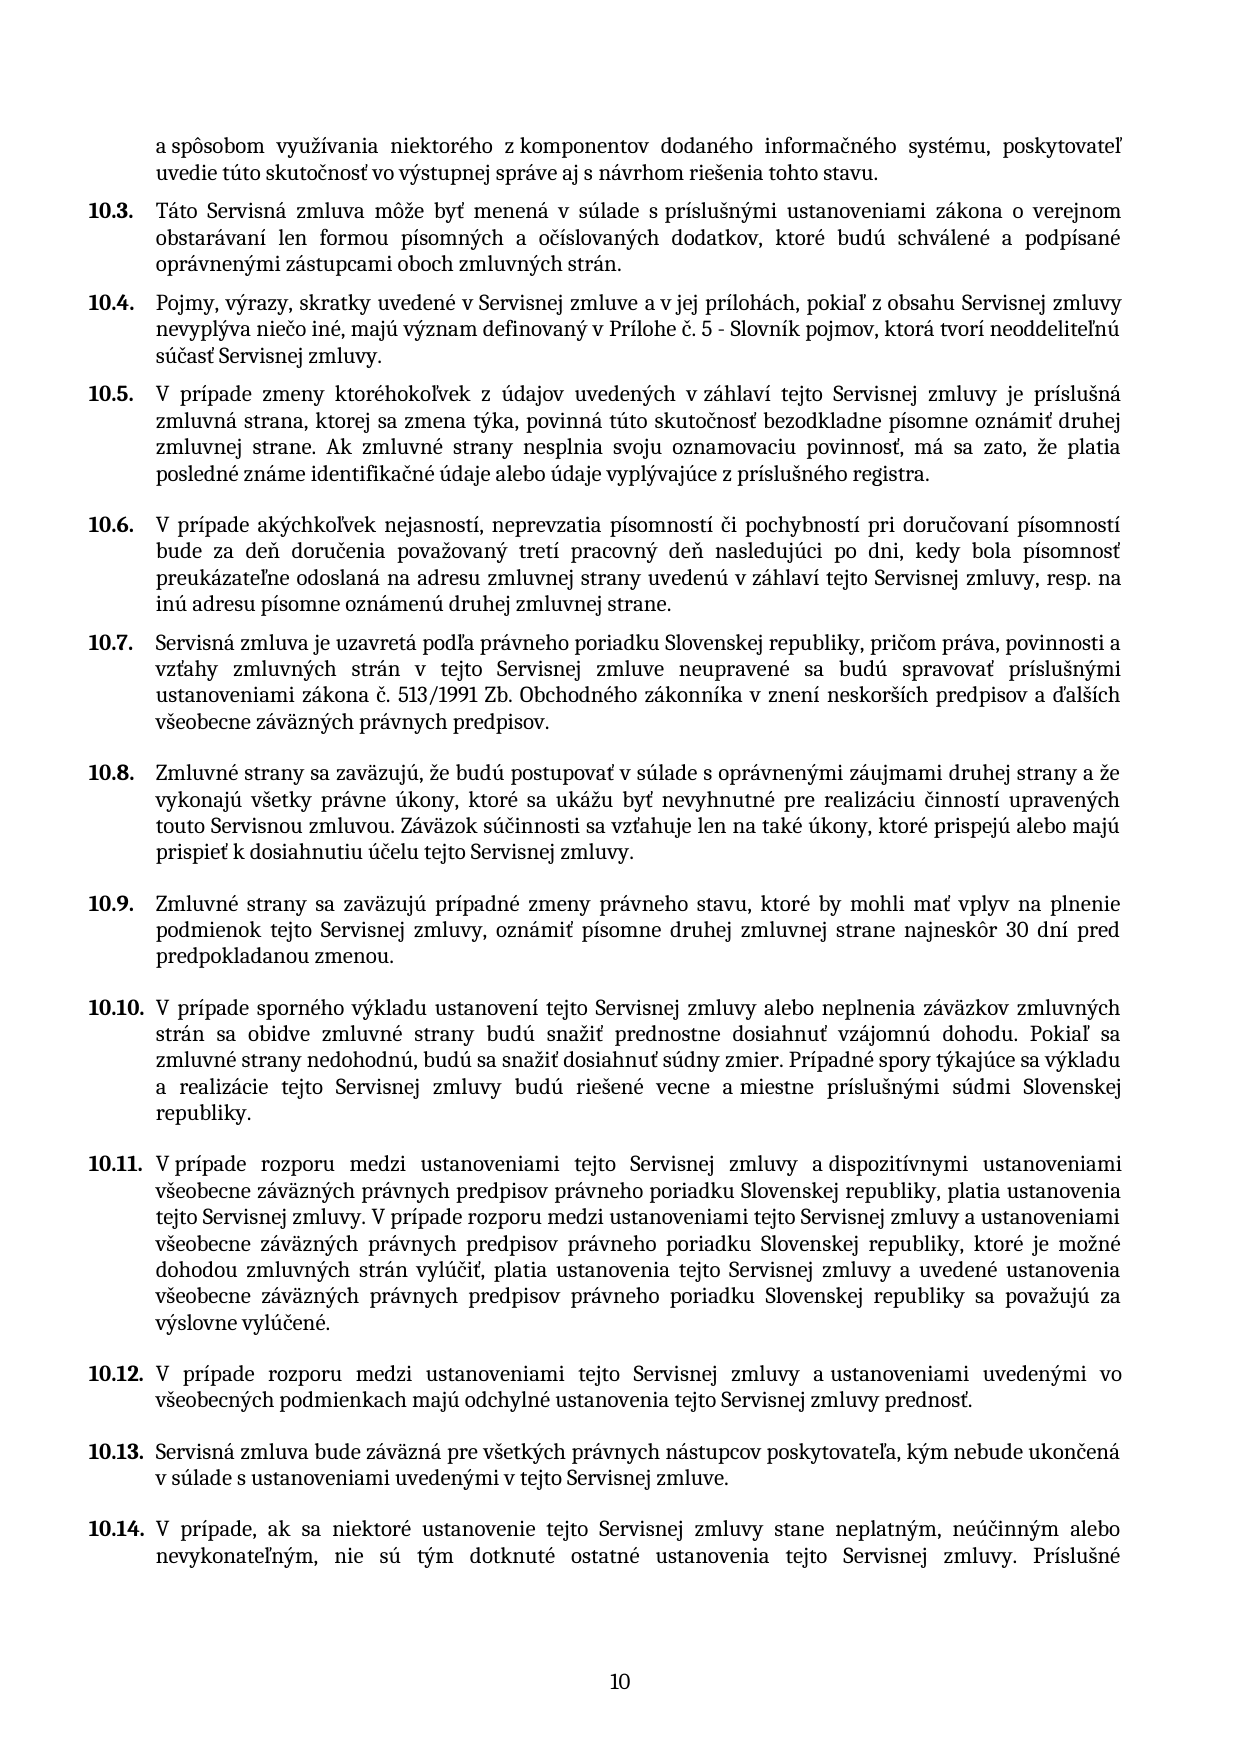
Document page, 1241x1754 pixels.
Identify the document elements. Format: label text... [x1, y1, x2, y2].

list Zmluvné strany sa zaväzujú, že budú postupovať v súlade s oprávnenými záujmami druhej strany a že vykonajú všetky právne úkony, ktoré sa ukážu byť nevyhnutné pre realizáciu činností upravených touto Servisnou zmluvou. Záväzok súčinnosti sa vzťahuje len na také úkony, ktoré prispejú alebo majú prispieť k dosiahnutiu účelu tejto Servisnej zmluvy. [88, 760, 1122, 865]
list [88, 133, 1122, 186]
list V prípade rozporu medzi ustanoveniami tejto Servisnej zmluvy a dispozitívnymi ustanoveniami všeobecne záväzných právnych predpisov právneho poriadku Slovenskej republiky, platia ustanovenia tejto Servisnej zmluvy. V prípade rozporu medzi ustanoveniami tejto Servisnej zmluvy a ustanoveniami všeobecne záväzných právnych predpisov právneho poriadku Slovenskej republiky, ktoré je možné dohodou zmluvných strán vylúčiť, platia ustanovenia tejto Servisnej zmluvy a uvedené ustanovenia všeobecne záväzných právnych predpisov právneho poriadku Slovenskej republiky sa považujú za výslovne vylúčené. [88, 1151, 1122, 1336]
list Pojmy, výrazy, skratky uvedené v Servisnej zmluve a v jej prílohách, pokiaľ z obsahu Servisnej zmluvy nevyplýva niečo iné, majú význam definovaný v Prílohe č. 5 - Slovník pojmov, ktorá tvorí neoddeliteľnú súčasť Servisnej zmluvy. [88, 290, 1122, 369]
list Táto Servisná zmluva môže byť menená v súlade s príslušnými ustanoveniami zákona o verejnom obstarávaní len formou písomných a očíslovaných dodatkov, ktoré budú schválené a podpísané oprávnenými zástupcami oboch zmluvných strán. [88, 198, 1122, 277]
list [88, 1516, 1122, 1569]
list Zmluvné strany sa zaväzujú prípadné zmeny právneho stavu, ktoré by mohli mať vplyv na plnenie podmienok tejto Servisnej zmluvy, oznámiť písomne druhej zmluvnej strane najneskôr 30 dní pred predpokladanou zmenou. [88, 890, 1122, 969]
list Servisná zmluva bude záväzná pre všetkých právnych nástupcov poskytovateľa, kým nebude ukončená v súlade s ustanoveniami uvedenými v tejto Servisnej zmluve. [88, 1438, 1122, 1491]
list V prípade zmeny ktoréhokoľvek z údajov uvedených v záhlaví tejto Servisnej zmluvy je príslušná zmluvná strana, ktorej sa zmena týka, povinná túto skutočnosť bezodkladne písomne oznámiť druhej zmluvnej strane. Ak zmluvné strany nesplnia svoju oznamovaciu povinnosť, má sa zato, že platia posledné známe identifikačné údaje alebo údaje vyplývajúce z príslušného registra. [88, 381, 1122, 487]
list V prípade akýchkoľvek nejasností, neprevzatia písomností či pochybností pri doručovaní písomností bude za deň doručenia považovaný tretí pracovný deň nasledujúci po dni, kedy bola písomnosť preukázateľne odoslaná na adresu zmluvnej strany uvedenú v záhlaví tejto Servisnej zmluvy, resp. na inú adresu písomne oznámenú druhej zmluvnej strane. [88, 512, 1122, 617]
list V prípade sporného výkladu ustanovení tejto Servisnej zmluvy alebo neplnenia záväzkov zmluvných strán sa obidve zmluvné strany budú snažiť prednostne dosiahnuť vzájomnú dohodu. Pokiaľ sa zmluvné strany nedohodnú, budú sa snažiť dosiahnuť súdny zmier. Prípadné spory týkajúce sa výkladu a realizácie tejto Servisnej zmluvy budú riešené vecne a miestne príslušnými súdmi Slovenskej republiky. [88, 994, 1122, 1126]
list Servisná zmluva je uzavretá podľa právneho poriadku Slovenskej republiky, pričom práva, povinnosti a vzťahy zmluvných strán v tejto Servisnej zmluve neupravené sa budú spravovať príslušnými ustanoveniami zákona č. 513/1991 Zb. Obchodného zákonníka v znení neskorších predpisov a ďalších všeobecne záväzných právnych predpisov. [88, 629, 1122, 735]
list V prípade rozporu medzi ustanoveniami tejto Servisnej zmluvy a ustanoveniami uvedenými vo všeobecných podmienkach majú odchylné ustanovenia tejto Servisnej zmluvy prednosť. [88, 1361, 1122, 1413]
